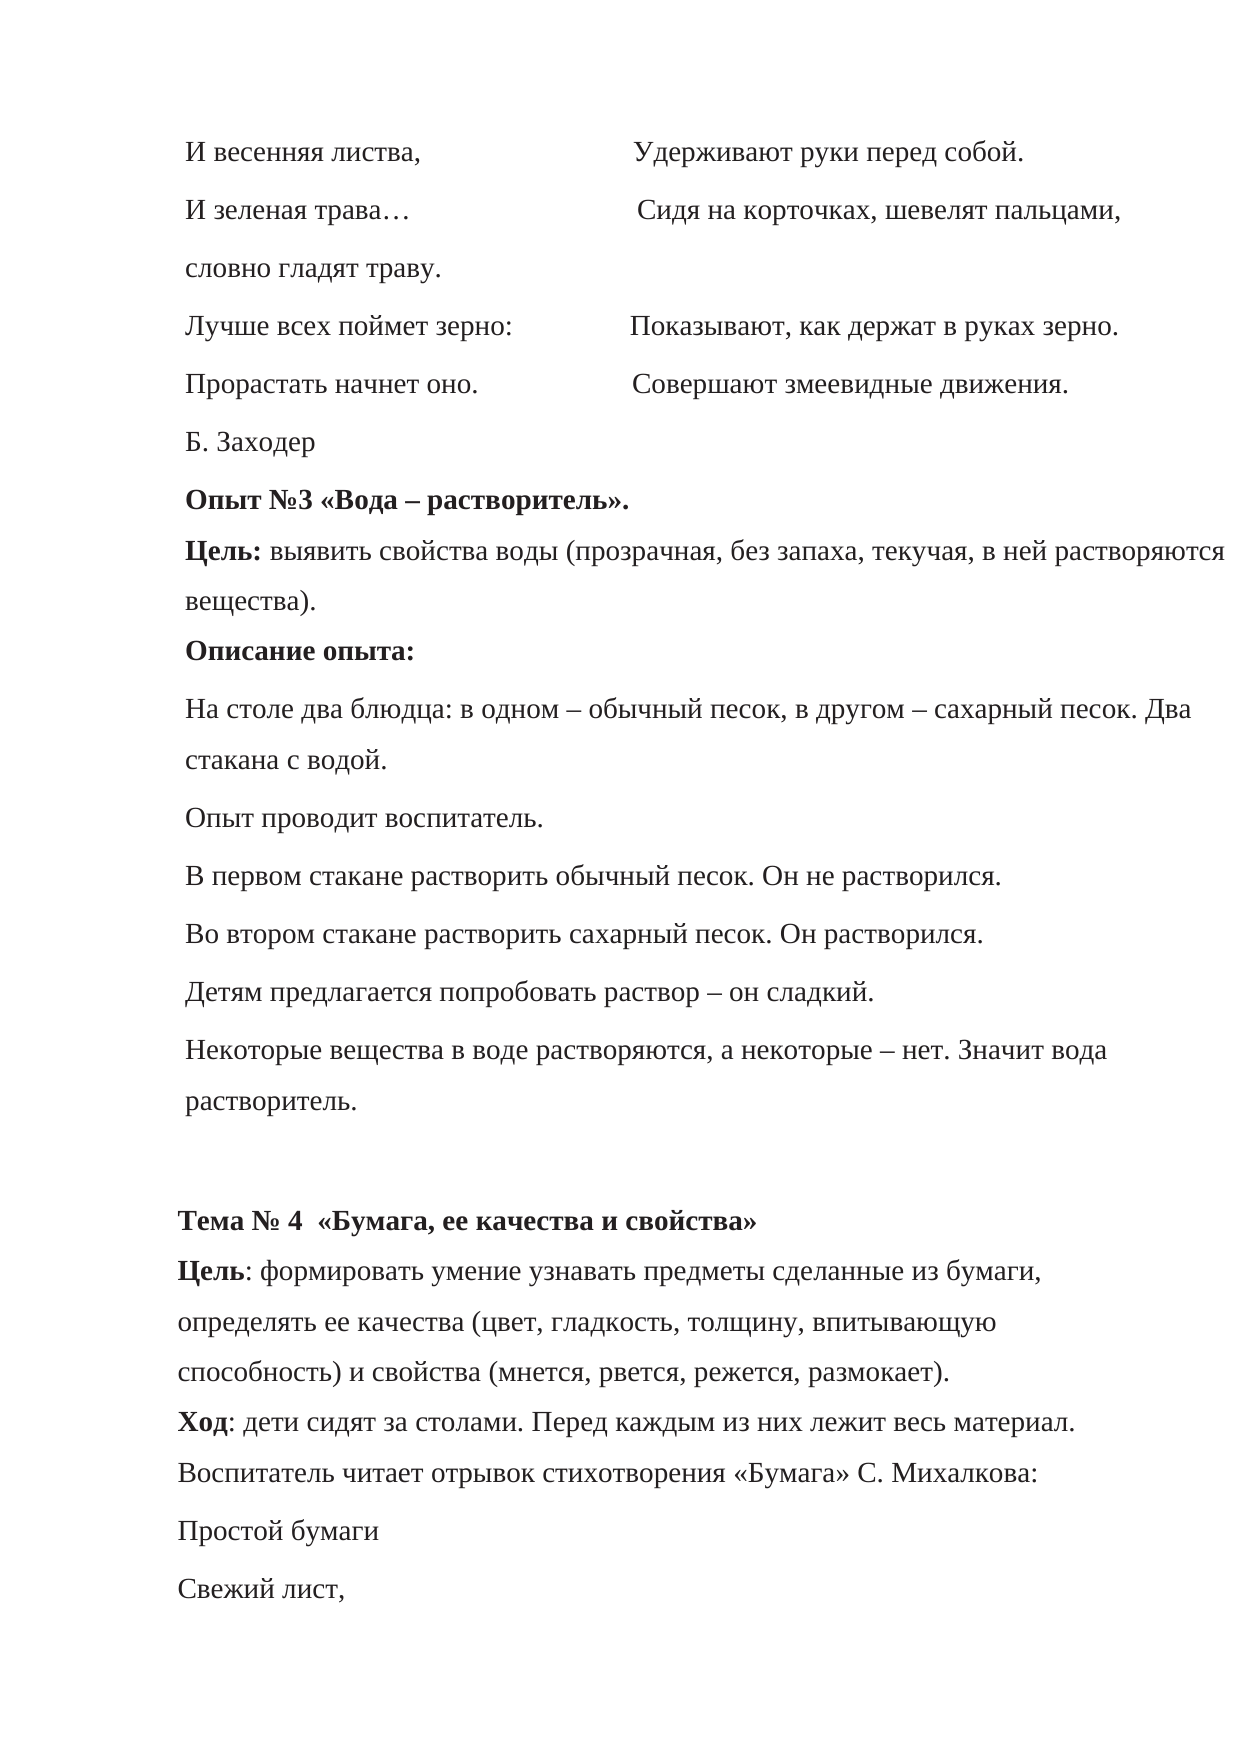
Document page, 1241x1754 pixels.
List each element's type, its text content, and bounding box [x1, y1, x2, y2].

text Цель: формировать умение узнавать предметы сделанные из бумаги, определять ее качества (цвет, гладкость, толщину, впитывающую способность) и свойства (мнется, рвется, режется, размокает). [177, 1253, 1152, 1388]
text Ход: дети сидят за столами. Перед каждым из них лежит весь материал. Воспитатель читает отрывок стихотворения «Бумага» С. Михалкова: [177, 1404, 1152, 1488]
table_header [177, 118, 1240, 1203]
text Тема № 4 «Бумага, ее качества и свойства» [177, 1203, 1152, 1237]
text Свежий лист, [177, 1571, 1152, 1604]
text Простой бумаги [177, 1513, 1152, 1546]
